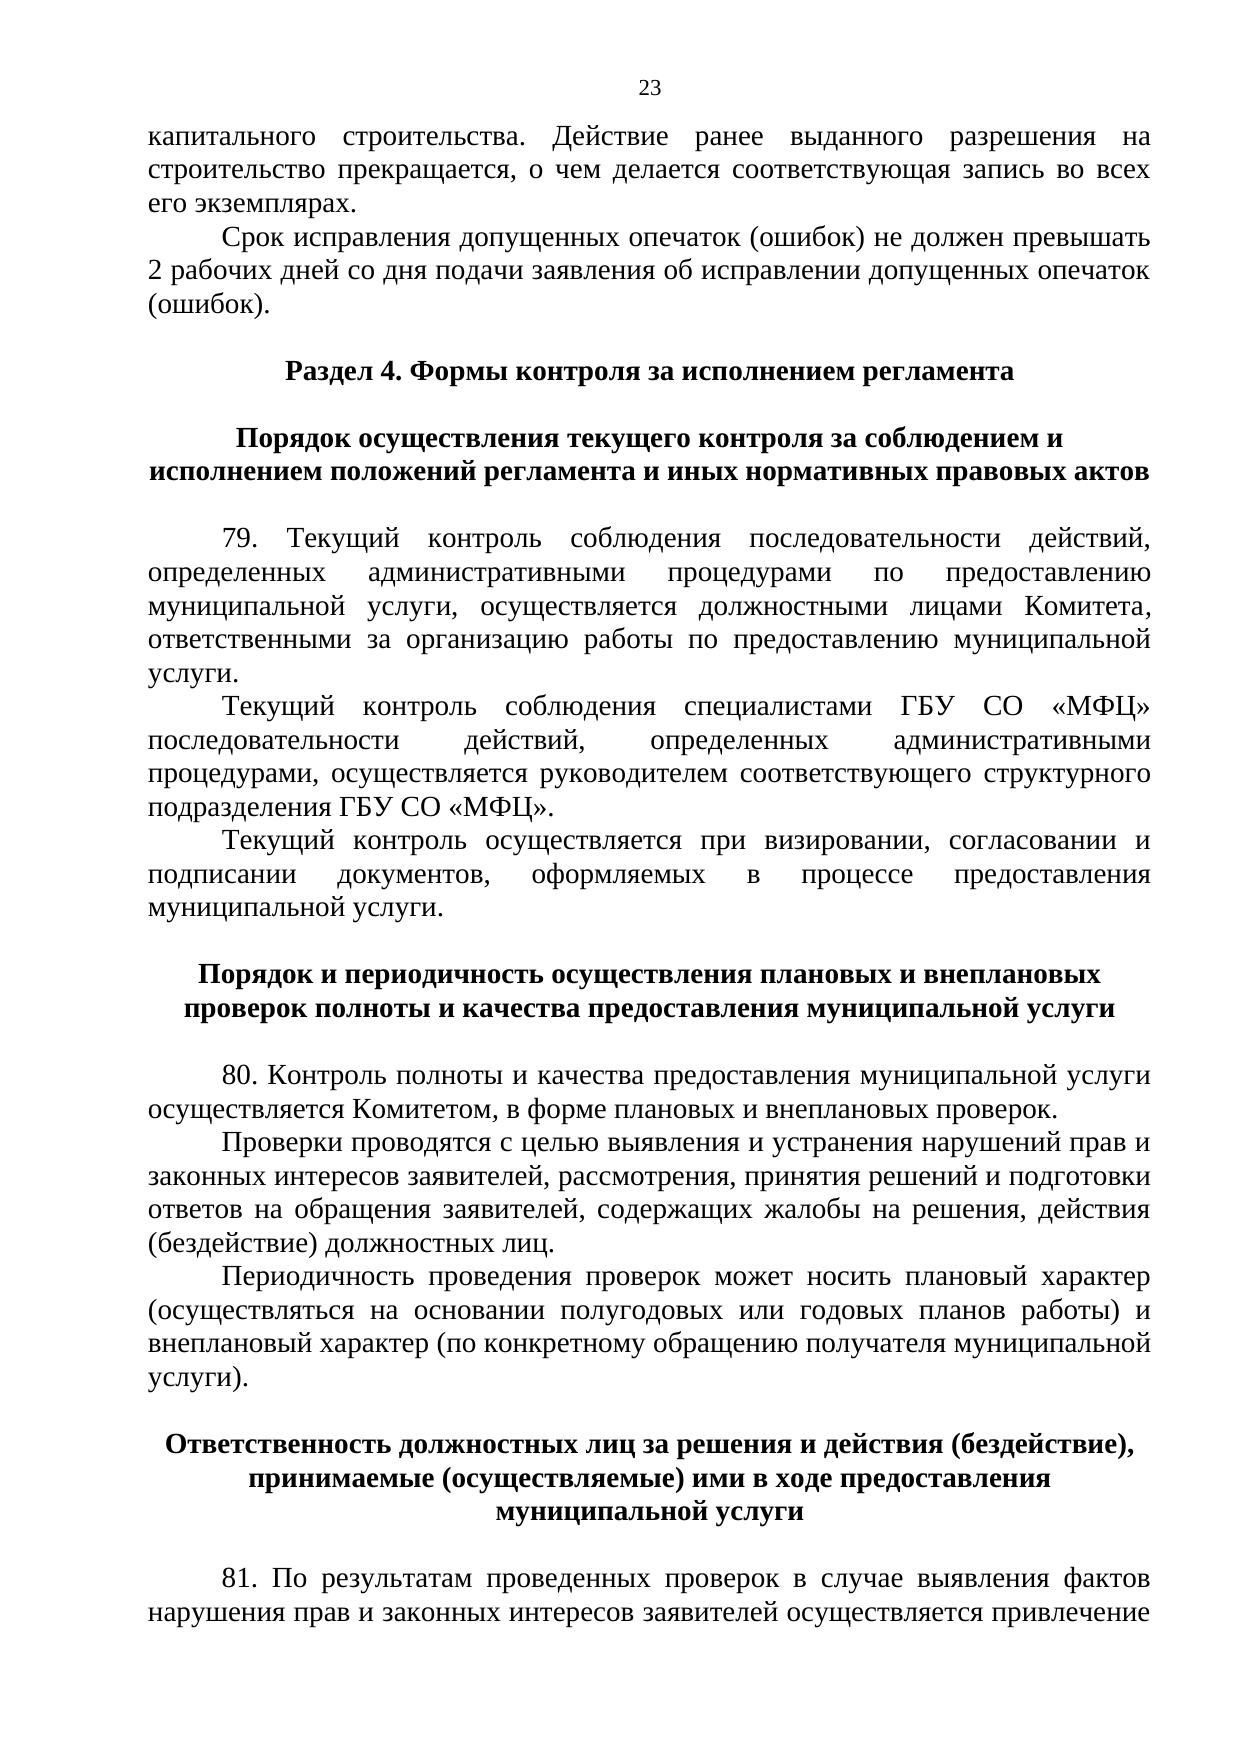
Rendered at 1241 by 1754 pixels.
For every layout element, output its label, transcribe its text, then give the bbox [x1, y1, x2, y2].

text Порядок осуществления текущего контроля за соблюдением и исполнением положений регламента и иных нормативных правовых актов [148, 420, 1152, 487]
text Раздел 4. Формы контроля за исполнением регламента [148, 353, 1152, 386]
text Текущий контроль осуществляется при визировании, согласовании и подписании документов, оформляемых в процессе предоставления муниципальной услуги. [148, 822, 1152, 923]
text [148, 1560, 1152, 1627]
text Периодичность проведения проверок может носить плановый характер (осуществляться на основании полугодовых или годовых планов работы) и внеплановый характер (по конкретному обращению получателя муниципальной услуги). [148, 1258, 1152, 1393]
text 79. Текущий контроль соблюдения последовательности действий, определенных административными процедурами по предоставлению муниципальной услуги, осуществляется должностными лицами Комитета, ответственными за организацию работы по предоставлению муниципальной услуги. [148, 521, 1152, 688]
text Срок исправления допущенных опечаток (ошибок) не должен превышать 2 рабочих дней со дня подачи заявления об исправлении допущенных опечаток (ошибок). [148, 219, 1152, 319]
text Ответственность должностных лиц за решения и действия (бездействие), принимаемые (осуществляемые) ими в ходе предоставления муниципальной услуги [148, 1426, 1152, 1527]
text 80. Контроль полноты и качества предоставления муниципальной услуги осуществляется Комитетом, в форме плановых и внеплановых проверок. [148, 1057, 1152, 1124]
text Текущий контроль соблюдения специалистами ГБУ СО «МФЦ» последовательности действий, определенных административными процедурами, осуществляется руководителем соответствующего структурного подразделения ГБУ СО «МФЦ». [148, 688, 1152, 822]
text Порядок и периодичность осуществления плановых и внеплановых проверок полноты и качества предоставления муниципальной услуги [148, 957, 1152, 1024]
text Проверки проводятся с целью выявления и устранения нарушений прав и законных интересов заявителей, рассмотрения, принятия решений и подготовки ответов на обращения заявителей, содержащих жалобы на решения, действия (бездействие) должностных лиц. [148, 1124, 1152, 1258]
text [148, 118, 1152, 219]
